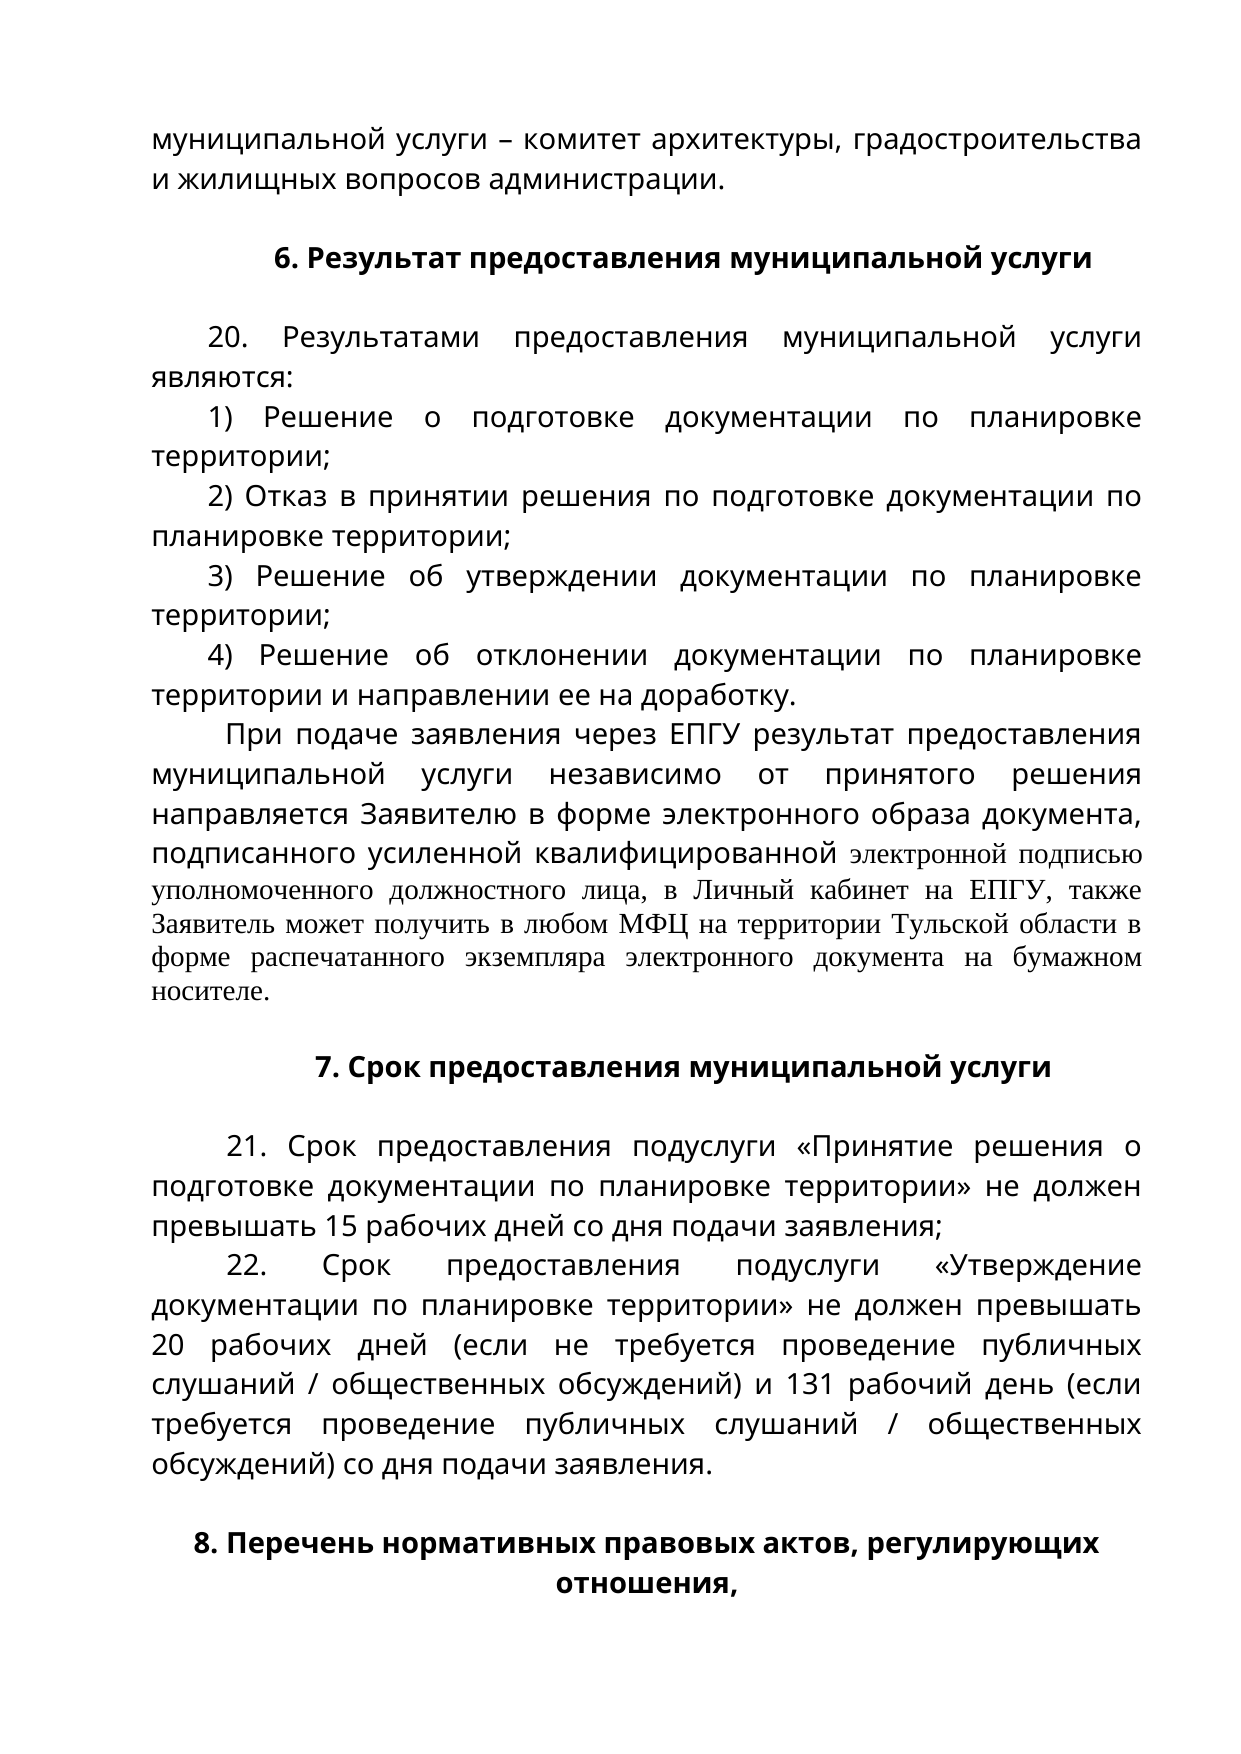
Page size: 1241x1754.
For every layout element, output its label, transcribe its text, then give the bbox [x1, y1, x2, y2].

text 21. Срок предоставления подуслуги «Принятие решения о подготовке документации по планировке территории» не должен превышать 15 рабочих дней со дня подачи заявления; [151, 1126, 1143, 1244]
text При подаче заявления через ЕПГУ результат предоставления муниципальной услуги независимо от принятого решения направляется Заявителю в форме электронного образа документа, подписанного усиленной квалифицированной электронной подписью уполномоченного должностного лица, в Личный кабинет на ЕПГУ, также Заявитель может получить в любом МФЦ на территории Тульской области в форме распечатанного экземпляра электронного документа на бумажном носителе. [151, 713, 1143, 1006]
text 22. Срок предоставления подуслуги «Утверждение документации по планировке территории» не должен превышать 20 рабочих дней (если не требуется проведение публичных слушаний / общественных обсуждений) и 131 рабочий день (если требуется проведение публичных слушаний / общественных обсуждений) со дня подачи заявления. [151, 1244, 1143, 1483]
text 7. Срок предоставления муниципальной услуги [151, 1046, 1143, 1086]
text 8. Перечень нормативных правовых актов, регулирующих отношения, [151, 1522, 1143, 1602]
text 1) Решение о подготовке документации по планировке территории; [151, 396, 1143, 475]
text 3) Решение об утверждении документации по планировке территории; [151, 555, 1143, 634]
text 6. Результат предоставления муниципальной услуги [151, 237, 1143, 277]
text 20. Результатами предоставления муниципальной услуги являются: [151, 317, 1143, 396]
text 4) Решение об отклонении документации по планировке территории и направлении ее на доработку. [151, 634, 1143, 713]
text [151, 118, 1143, 198]
text 2) Отказ в принятии решения по подготовке документации по планировке территории; [151, 475, 1143, 555]
